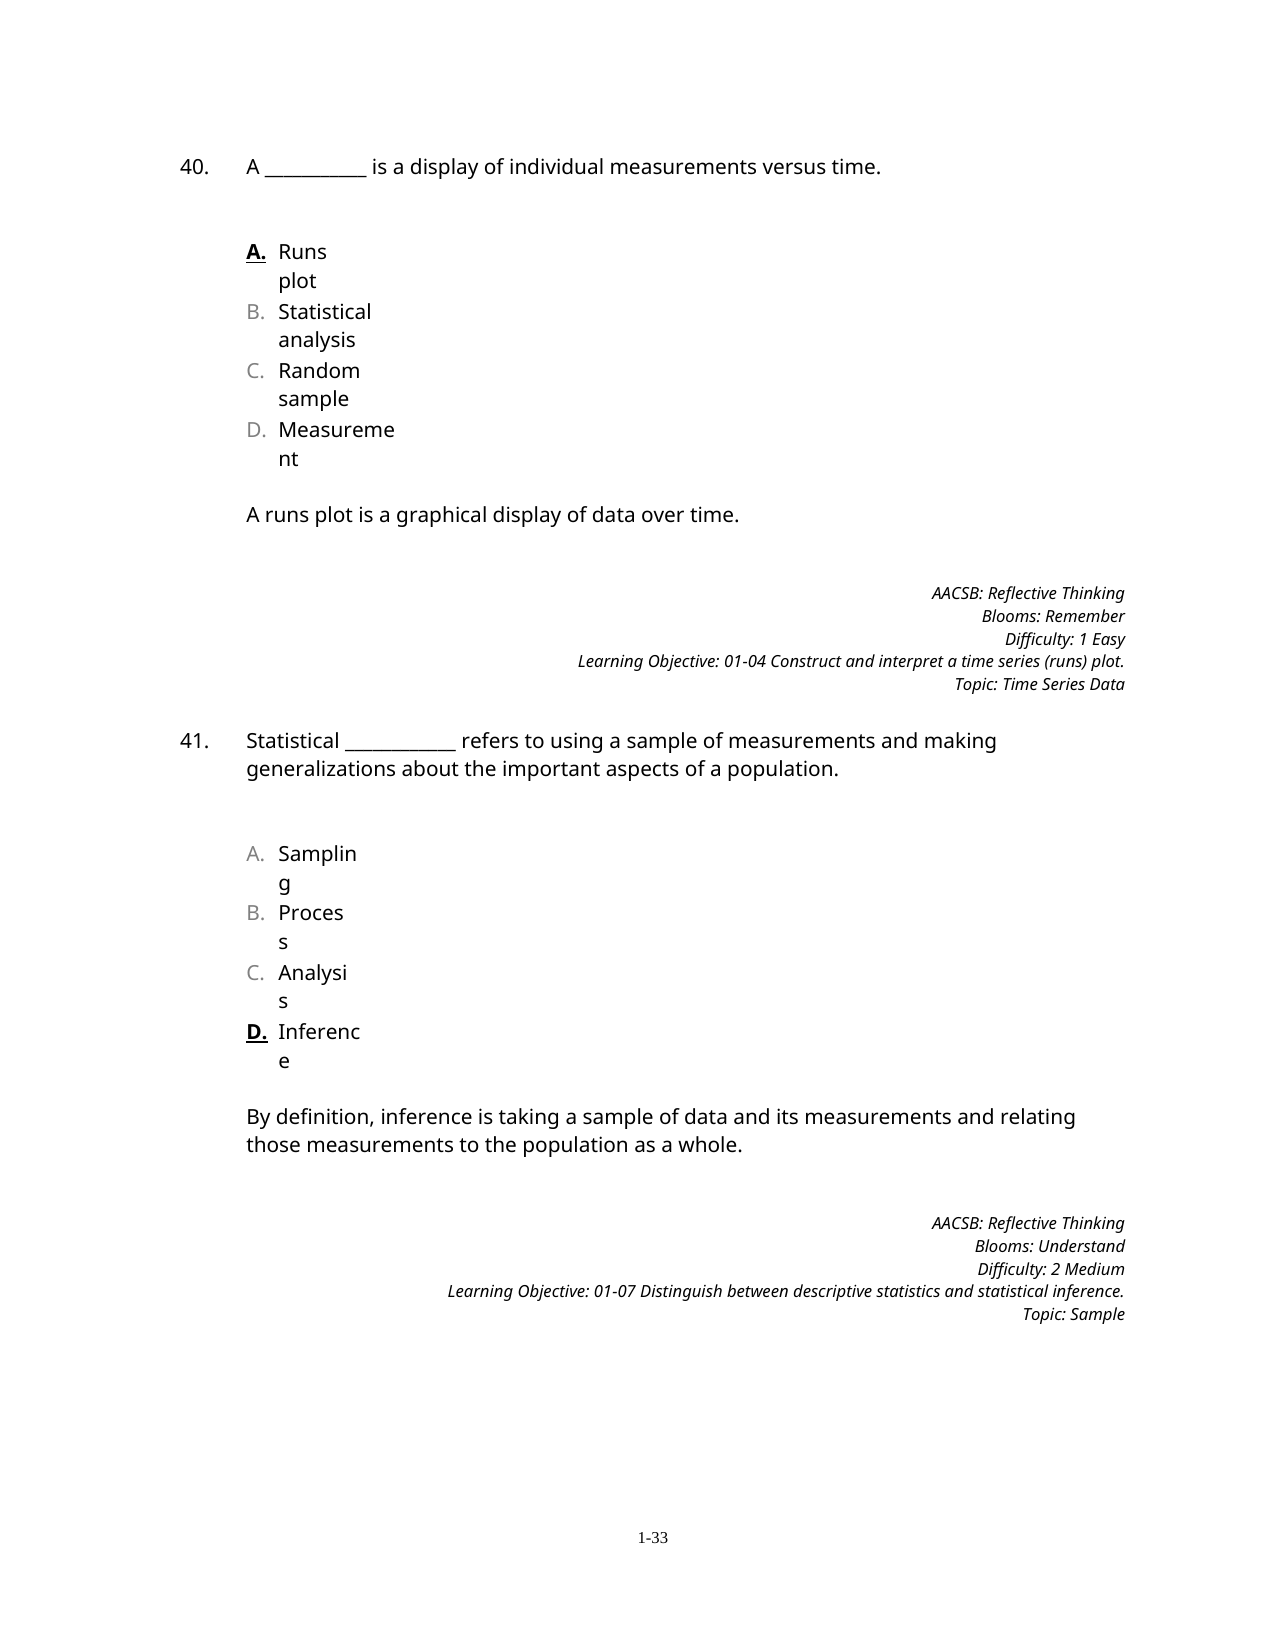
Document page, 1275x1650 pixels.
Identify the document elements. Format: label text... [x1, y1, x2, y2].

table_header A ___________ is a display of individual measurements versus time. A runs plot is a graphical display of data over time. [246, 153, 1125, 556]
table_header AACSB: Reflective Thinking Blooms: Understand Difficulty: 2 Medium Learning Objective: 01-07 Distinguish between descriptive statistics and statistical inference. Topic: Sample [180, 1212, 1125, 1353]
table_header 40. [180, 153, 246, 556]
table_header Statistical ____________ refers to using a sample of measurements and making generalizations about the important aspects of a population. By definition, inference is taking a sample of data and its measurements and relating those measurements to the population as a whole. [246, 726, 1125, 1186]
table_header 41. [180, 726, 246, 1186]
table_header AACSB: Reflective Thinking Blooms: Remember Difficulty: 1 Easy Learning Objective: 01-04 Construct and interpret a time series (runs) plot. Topic: Time Series Data [180, 582, 1125, 723]
